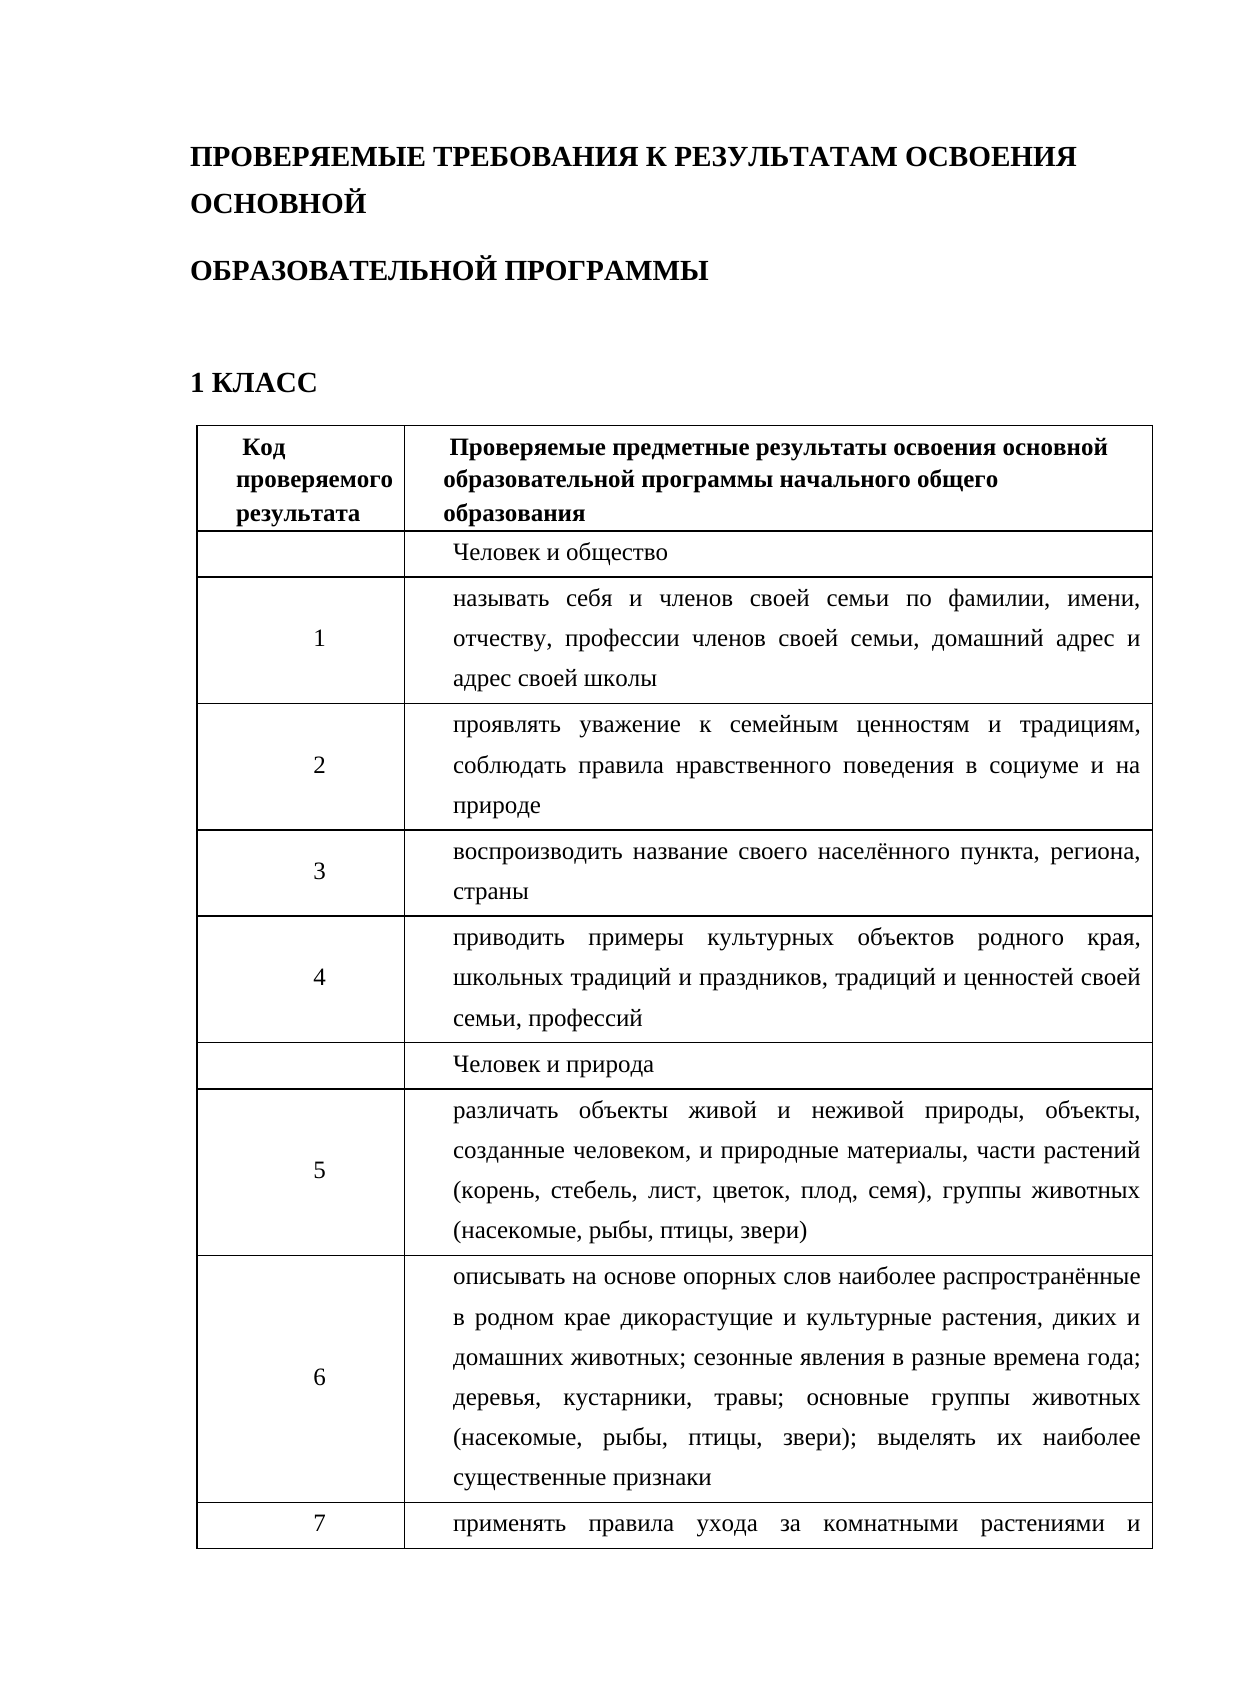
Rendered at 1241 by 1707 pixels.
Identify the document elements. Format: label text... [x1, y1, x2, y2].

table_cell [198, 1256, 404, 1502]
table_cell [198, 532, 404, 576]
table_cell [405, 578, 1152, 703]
text 1 КЛАСС [190, 366, 1152, 399]
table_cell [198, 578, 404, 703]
text ОБРАЗОВАТЕЛЬНОЙ ПРОГРАММЫ [190, 253, 1152, 287]
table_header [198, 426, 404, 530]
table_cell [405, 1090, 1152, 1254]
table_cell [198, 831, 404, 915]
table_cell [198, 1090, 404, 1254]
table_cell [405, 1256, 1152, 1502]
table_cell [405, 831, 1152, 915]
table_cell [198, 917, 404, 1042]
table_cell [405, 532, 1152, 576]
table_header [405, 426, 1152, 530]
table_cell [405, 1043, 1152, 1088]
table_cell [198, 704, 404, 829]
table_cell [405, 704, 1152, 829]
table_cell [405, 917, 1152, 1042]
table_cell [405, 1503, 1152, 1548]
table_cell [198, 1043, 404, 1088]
text ПРОВЕРЯЕМЫЕ ТРЕБОВАНИЯ К РЕЗУЛЬТАТАМ ОСВОЕНИЯ ОСНОВНОЙ [190, 139, 1152, 219]
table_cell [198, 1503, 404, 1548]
